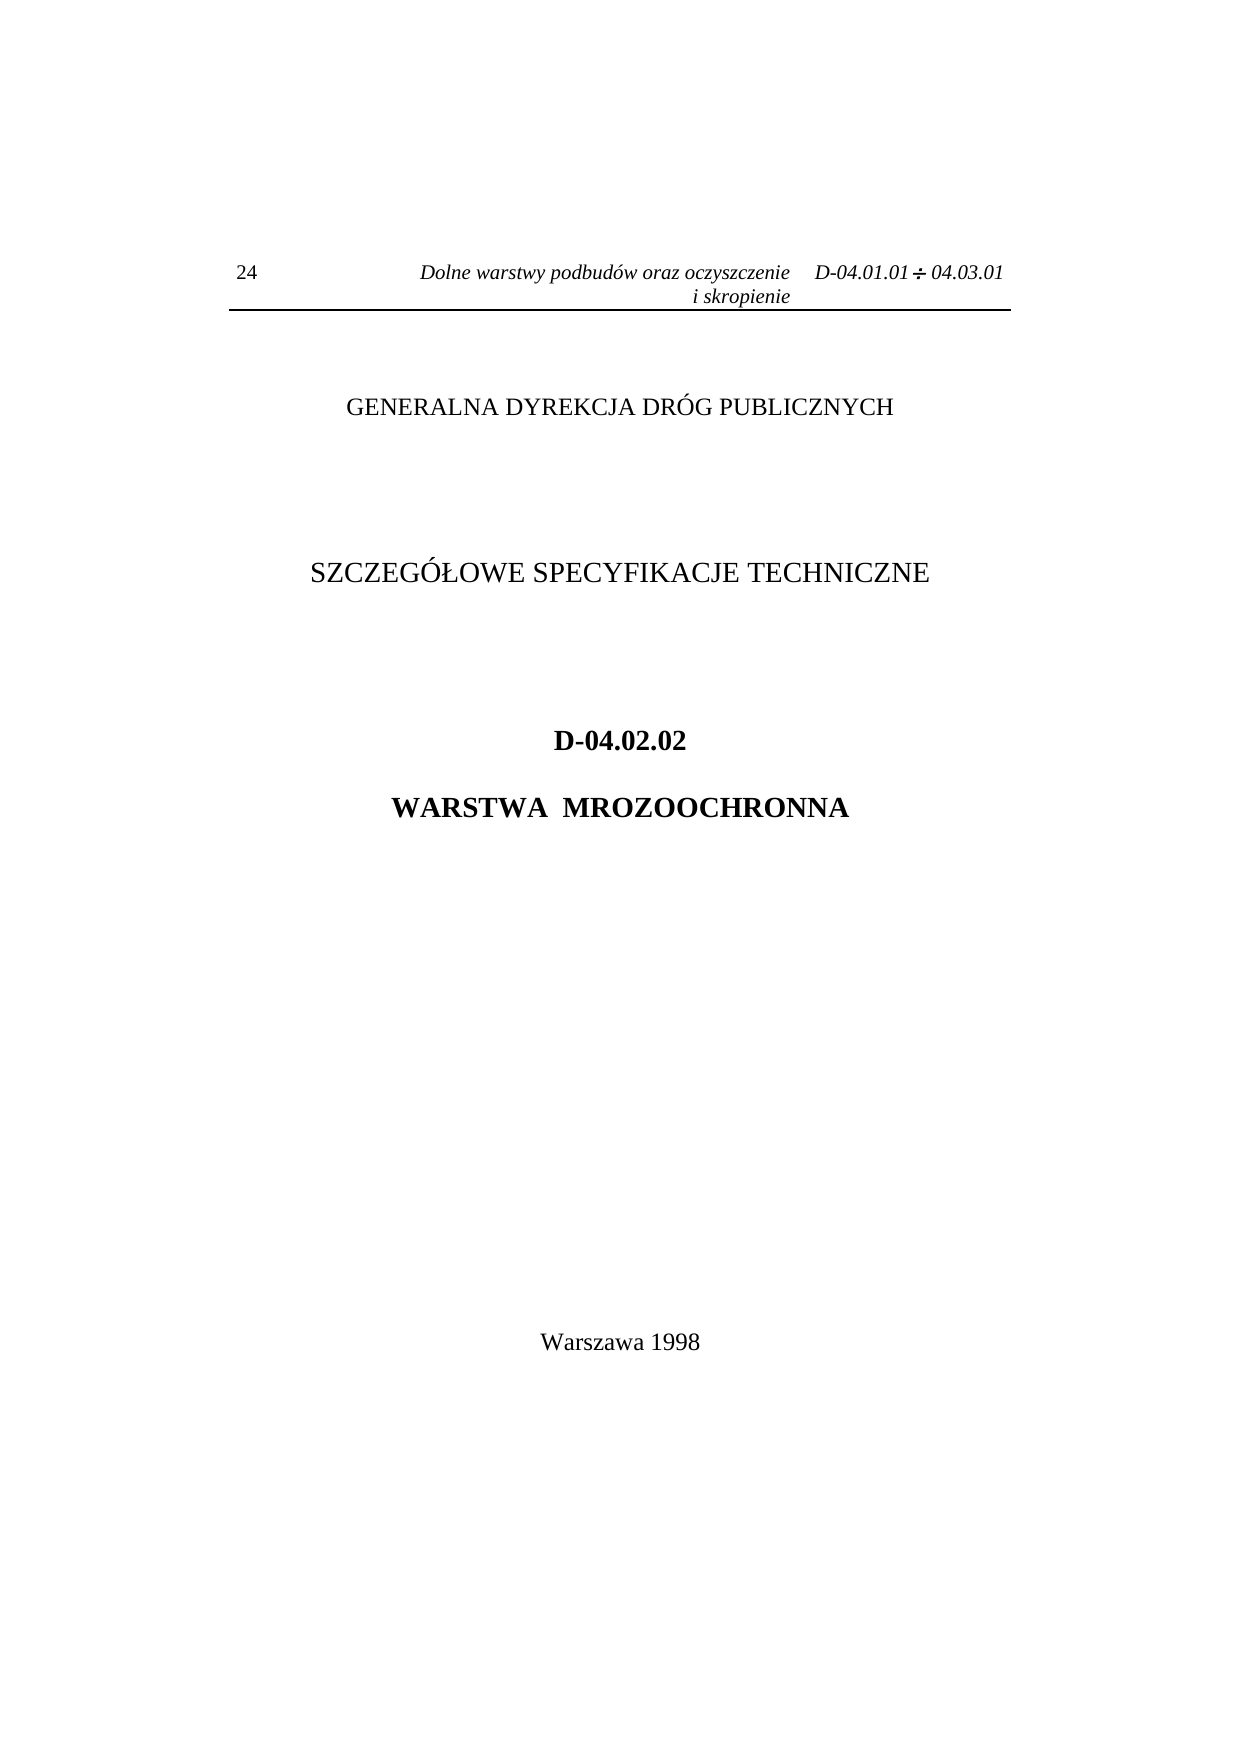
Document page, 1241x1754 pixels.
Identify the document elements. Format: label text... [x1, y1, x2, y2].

text WARSTWA MROZOOCHRONNA [236, 790, 1004, 824]
text D-04.02.02 [236, 723, 1004, 757]
text GENERALNA DYREKCJA DRÓG PUBLICZNYCH [236, 392, 1004, 421]
text SZCZEGÓŁOWE SPECYFIKACJE TECHNICZNE [236, 555, 1004, 589]
text Warszawa 1998 [236, 1327, 1004, 1356]
